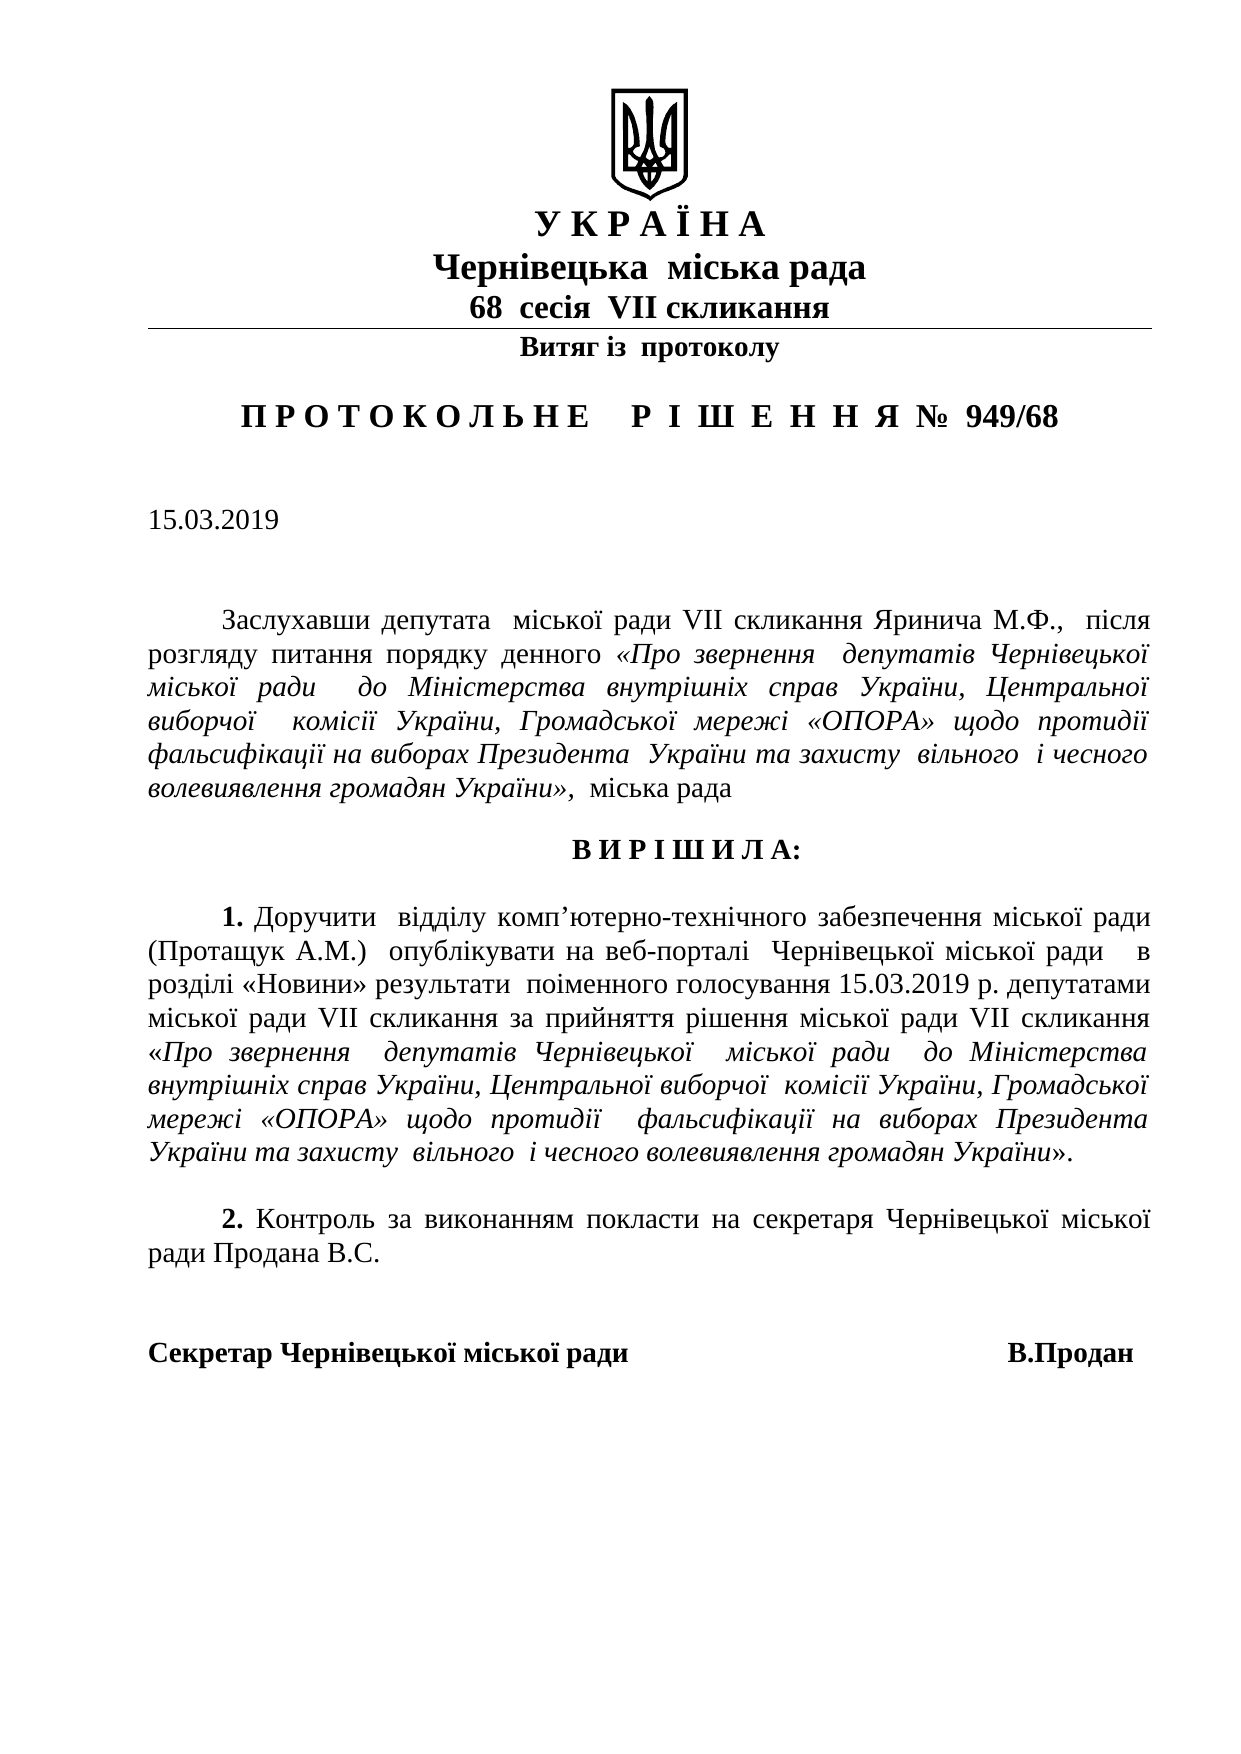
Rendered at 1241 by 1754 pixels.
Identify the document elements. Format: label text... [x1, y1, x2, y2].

text 1. Доручити відділу комп’ютерно-технічного забезпечення міської ради (Протащук А.М.) опублікувати на веб-порталі Чернівецької міської ради в розділі «Новини» результати поіменного голосування 15.03.2019 р. депутатами міської ради VІІ скликання за прийняття рішення міської ради VІІ скликання «Про звернення депутатів Чернівецької міської ради до Міністерства внутрішніх справ України, Центральної виборчої комісії України, Громадської мережі «ОПОРА» щодо протидії фальсифікації на виборах Президента України та захисту вільного і чесного волевиявлення громадян України». [148, 899, 1152, 1168]
text В И Р І Ш И Л А: [148, 832, 1152, 866]
subtitle П Р О Т О К О Л Ь Н Е Р І Ш Е Н Н Я № 949/68 [148, 396, 1152, 435]
text У К Р А Ї Н А [148, 201, 1152, 244]
text 68 сесія VIІ скликання [148, 287, 1152, 328]
text Чернівецька міська рада [148, 244, 1152, 287]
text Заслухавши депутата міської ради VІІ скликання Яринича М.Ф., після розгляду питання порядку денного «Про звернення депутатів Чернівецької міської ради до Міністерства внутрішніх справ України, Центральної виборчої комісії України, Громадської мережі «ОПОРА» щодо протидії фальсифікації на виборах Президента України та захисту вільного і чесного волевиявлення громадян України», міська рада [148, 602, 1152, 804]
text 15.03.2019 [148, 502, 1152, 535]
subtitle Витяг із протоколу [148, 329, 1152, 363]
text 2. Контроль за виконанням покласти на секретаря Чернівецької міської ради Продана В.С. [148, 1201, 1152, 1268]
text Секретар Чернівецької міської ради В.Продан [148, 1336, 1152, 1369]
